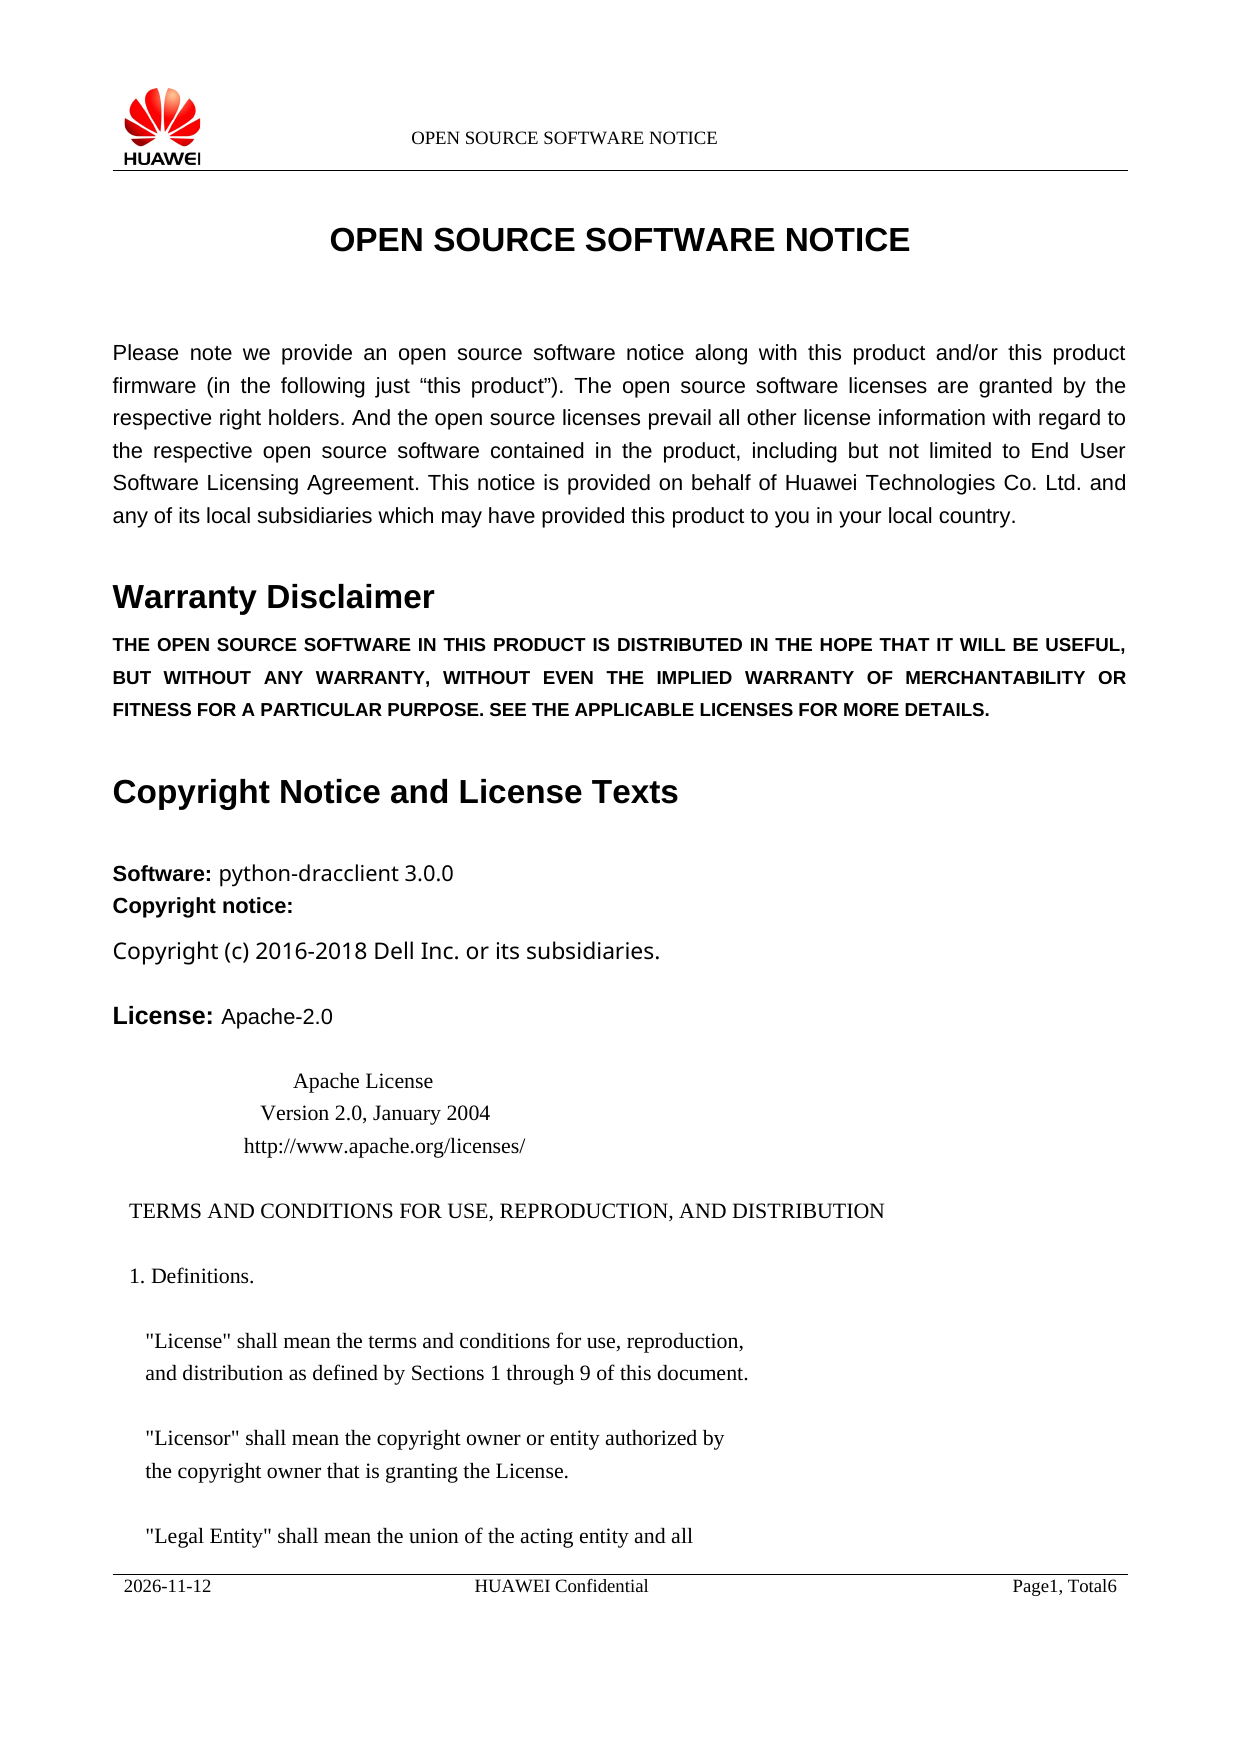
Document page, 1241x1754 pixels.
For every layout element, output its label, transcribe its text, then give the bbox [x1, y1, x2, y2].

text The open source software in this product is distributed in the hope that it will be useful, but WITHOUT ANY WARRANTY, without even the implied warranty of MERCHANTABILITY or FITNESS FOR A PARTICULAR PURPOSE. See the applicable licenses for more details. [112, 629, 1128, 726]
picture [124, 88, 201, 165]
text Copyright (c) 2016-2018 Dell Inc. or its subsidiaries. [112, 934, 1128, 999]
text Please note we provide an open source software notice along with this product and/or this product firmware (in the following just “this product”). The open source software licenses are granted by the respective right holders. And the open source licenses prevail all other license information with regard to the respective open source software contained in the product, including but not limited to End User Software Licensing Agreement. This notice is provided on behalf of Huawei Technologies Co. Ltd. and any of its local subsidiaries which may have provided this product to you in your local country. [112, 336, 1128, 531]
text OPEN SOURCE SOFTWARE NOTICE [112, 206, 1128, 271]
text Copyright Notice and License Texts [112, 759, 1128, 824]
text Warranty Disclaimer [112, 564, 1128, 629]
title Software: python-dracclient 3.0.0 [112, 856, 1128, 889]
text Copyright notice: [112, 889, 1128, 921]
text License: Apache-2.0 [112, 999, 1128, 1031]
